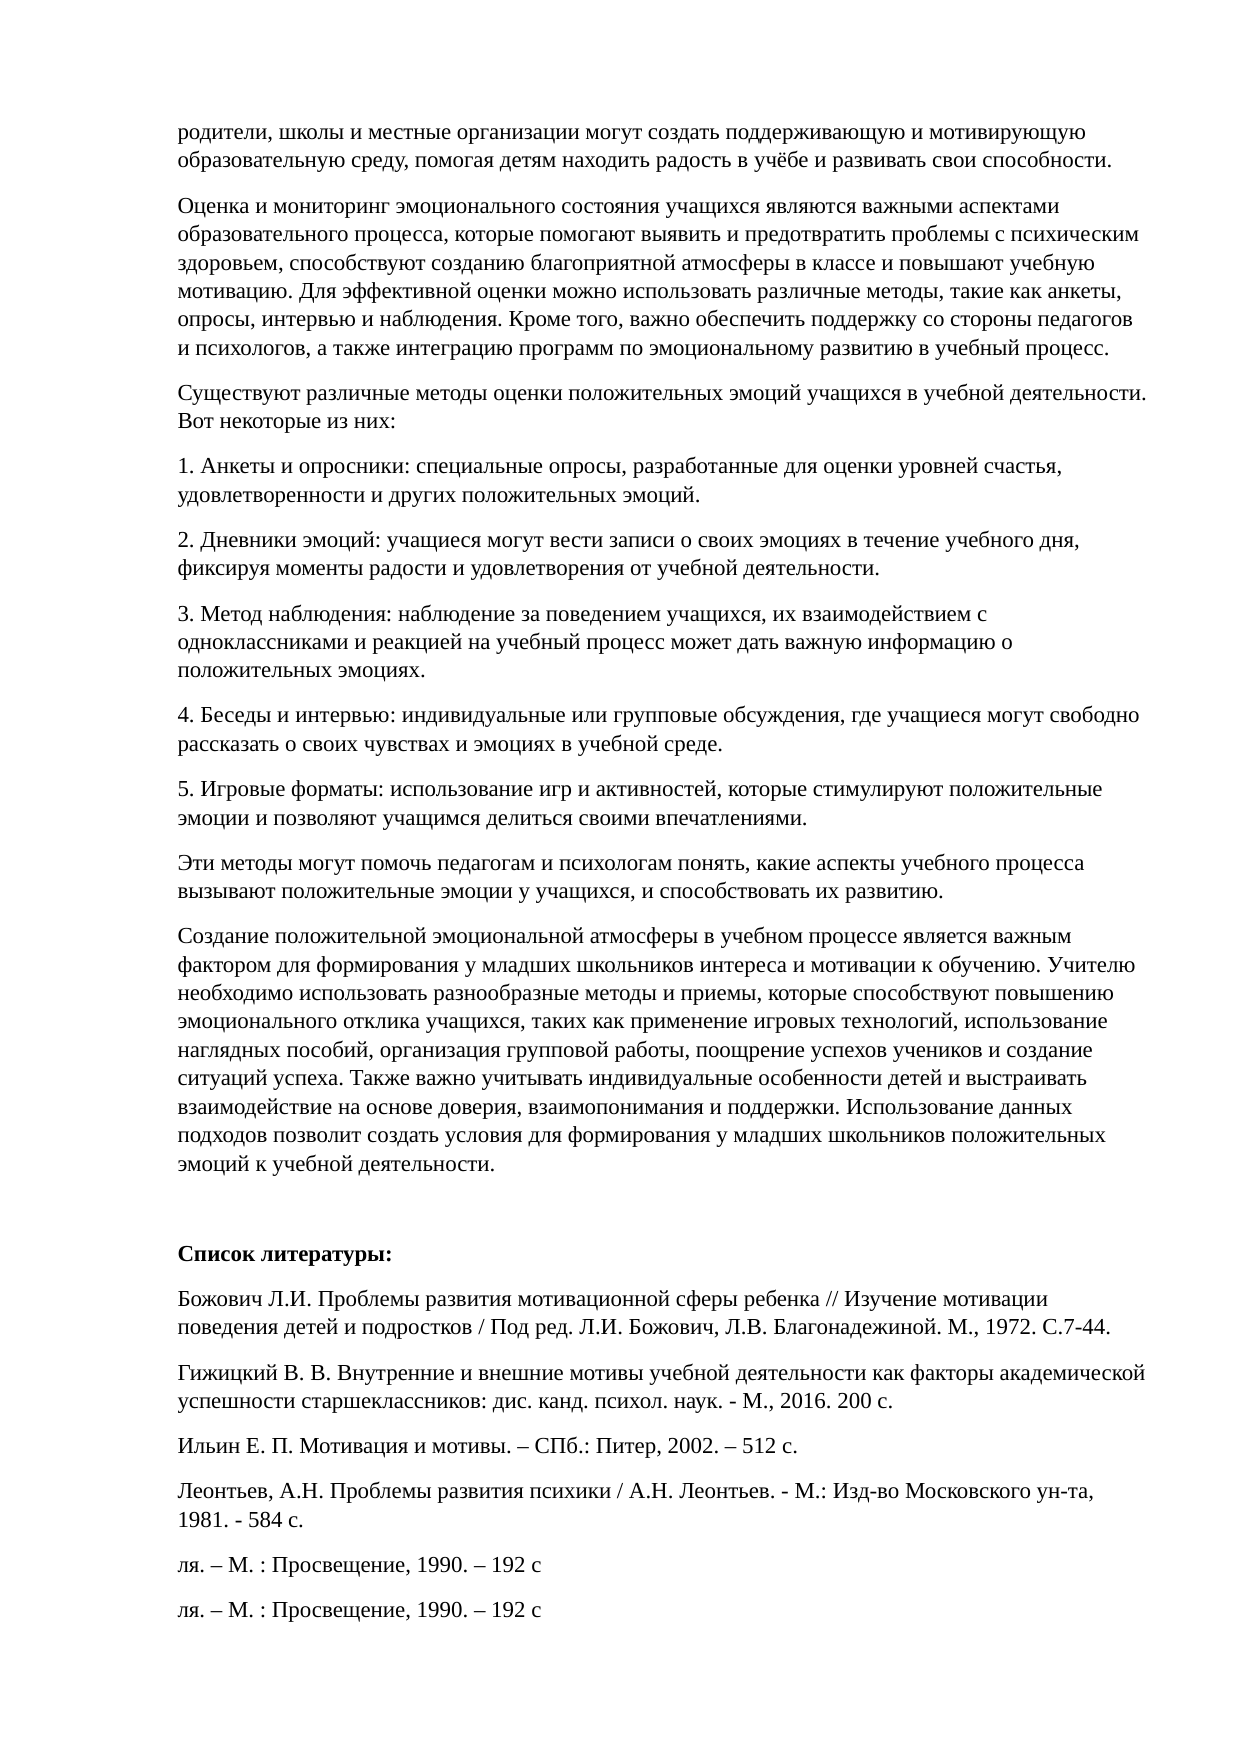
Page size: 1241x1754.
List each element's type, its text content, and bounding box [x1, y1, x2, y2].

text Эти методы могут помочь педагогам и психологам понять, какие аспекты учебного процесса вызывают положительные эмоции у учащихся, и способствовать их развитию. [177, 849, 1152, 903]
text Существуют различные методы оценки положительных эмоций учащихся в учебной деятельности. Вот некоторые из них: [177, 379, 1152, 434]
text 1. Анкеты и опросники: специальные опросы, разработанные для оценки уровней счастья, удовлетворенности и других положительных эмоций. [177, 452, 1152, 507]
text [177, 118, 1152, 173]
text Гижицкий В. В. Внутренние и внешние мотивы учебной деятельности как факторы академической успешности старшеклассников: дис. канд. психол. наук. - М., 2016. 200 с. [177, 1358, 1152, 1413]
text 2. Дневники эмоций: учащиеся могут вести записи о своих эмоциях в течение учебного дня, фиксируя моменты радости и удовлетворения от учебной деятельности. [177, 526, 1152, 581]
text Оценка и мониторинг эмоционального состояния учащихся являются важными аспектами образовательного процесса, которые помогают выявить и предотвратить проблемы с психическим здоровьем, способствуют созданию благоприятной атмосферы в классе и повышают учебную мотивацию. Для эффективной оценки можно использовать различные методы, такие как анкеты, опросы, интервью и наблюдения. Кроме того, важно обеспечить поддержку со стороны педагогов и психологов, а также интеграцию программ по эмоциональному развитию в учебный процесс. [177, 192, 1152, 360]
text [177, 1596, 1152, 1622]
text Список литературы: [177, 1240, 1152, 1266]
text Ильин Е. П. Мотивация и мотивы. – СПб.: Питер, 2002. – 512 с. [177, 1432, 1152, 1458]
text 5. Игровые форматы: использование игр и активностей, которые стимулируют положительные эмоции и позволяют учащимся делиться своими впечатлениями. [177, 775, 1152, 830]
text 4. Беседы и интервью: индивидуальные или групповые обсуждения, где учащиеся могут свободно рассказать о своих чувствах и эмоциях в учебной среде. [177, 702, 1152, 756]
text ля. – М. : Просвещение, 1990. – 192 с [177, 1551, 1152, 1577]
text Леонтьев, А.Н. Проблемы развития психики / А.Н. Леонтьев. - М.: Изд-во Московского ун-та, 1981. - 584 с. [177, 1477, 1152, 1532]
text Создание положительной эмоциональной атмосферы в учебном процессе является важным фактором для формирования у младших школьников интереса и мотивации к обучению. Учителю необходимо использовать разнообразные методы и приемы, которые способствуют повышению эмоционального отклика учащихся, таких как применение игровых технологий, использование наглядных пособий, организация групповой работы, поощрение успехов учеников и создание ситуаций успеха. Также важно учитывать индивидуальные особенности детей и выстраивать взаимодействие на основе доверия, взаимопонимания и поддержки. Использование данных подходов позволит создать условия для формирования у младших школьников положительных эмоций к учебной деятельности. [177, 922, 1152, 1176]
text Божович Л.И. Проблемы развития мотивационной сферы ребенка // Изучение мотивации поведения детей и подростков / Под ред. Л.И. Божович, Л.В. Благонадежиной. М., 1972. С.7-44. [177, 1285, 1152, 1340]
text 3. Метод наблюдения: наблюдение за поведением учащихся, их взаимодействием с одноклассниками и реакцией на учебный процесс может дать важную информацию о положительных эмоциях. [177, 599, 1152, 683]
